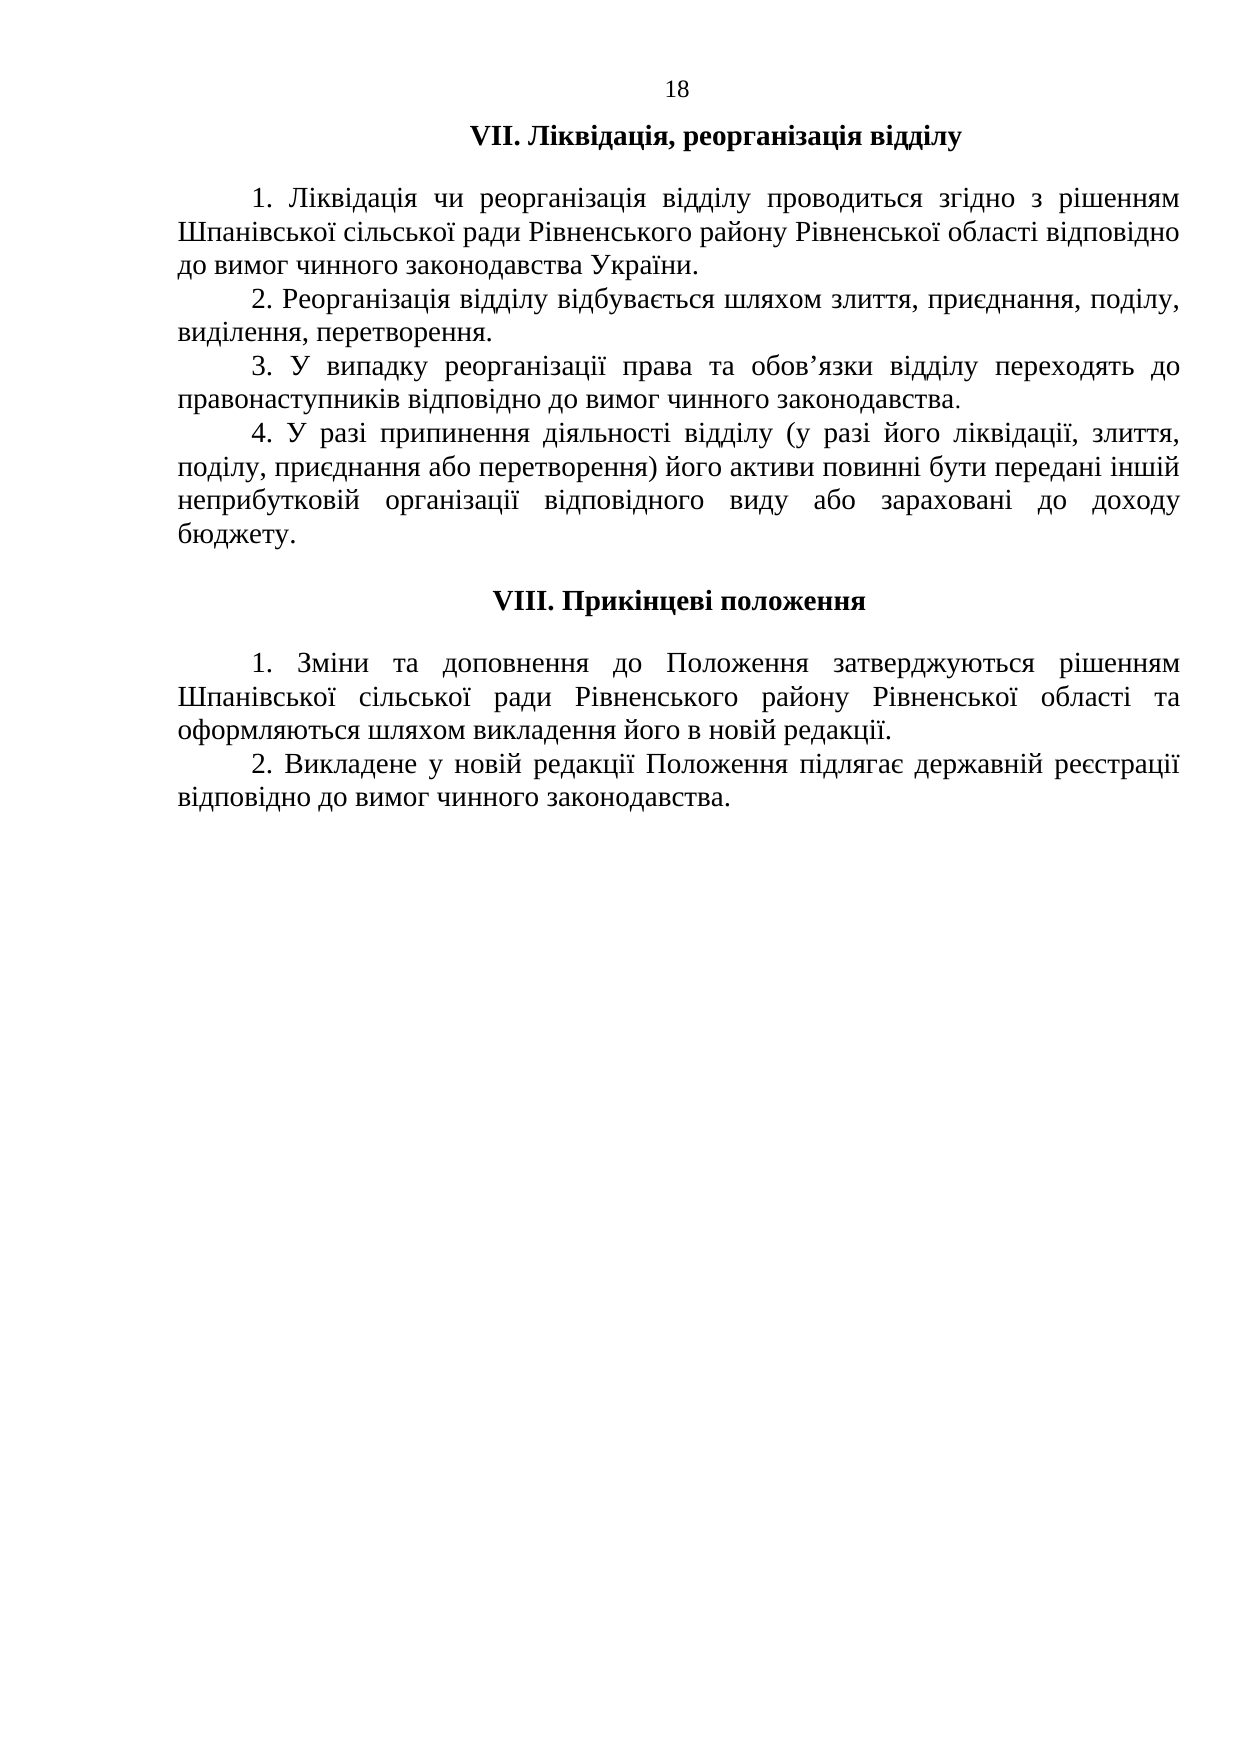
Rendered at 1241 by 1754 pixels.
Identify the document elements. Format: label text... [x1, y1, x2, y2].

text VII. Ліквідація, реорганізація відділу [177, 118, 1181, 152]
text 4. У разі припинення діяльності відділу (у разі його ліквідації, злиття, поділу, приєднання або перетворення) його активи повинні бути передані іншій неприбутковій організації відповідного виду або зараховані до доходу бюджету. [177, 415, 1181, 549]
text 1. Зміни та доповнення до Положення затверджуються рішенням Шпанівської сільської ради Рівненського району Рівненської області та оформляються шляхом викладення його в новій редакції. [177, 645, 1181, 746]
text 2. Викладене у новій редакції Положення підлягає державній реєстрації відповідно до вимог чинного законодавства. [177, 746, 1181, 813]
text 1. Ліквідація чи реорганізація відділу проводиться згідно з рішенням Шпанівської сільської ради Рівненського району Рівненської області відповідно до вимог чинного законодавства України. [177, 180, 1181, 281]
text 3. У випадку реорганізації права та обов’язки відділу переходять до правонаступників відповідно до вимог чинного законодавства. [177, 348, 1181, 415]
text 2. Реорганізація відділу відбувається шляхом злиття, приєднання, поділу, виділення, перетворення. [177, 281, 1181, 348]
text VIII. Прикінцеві положення [177, 583, 1181, 616]
